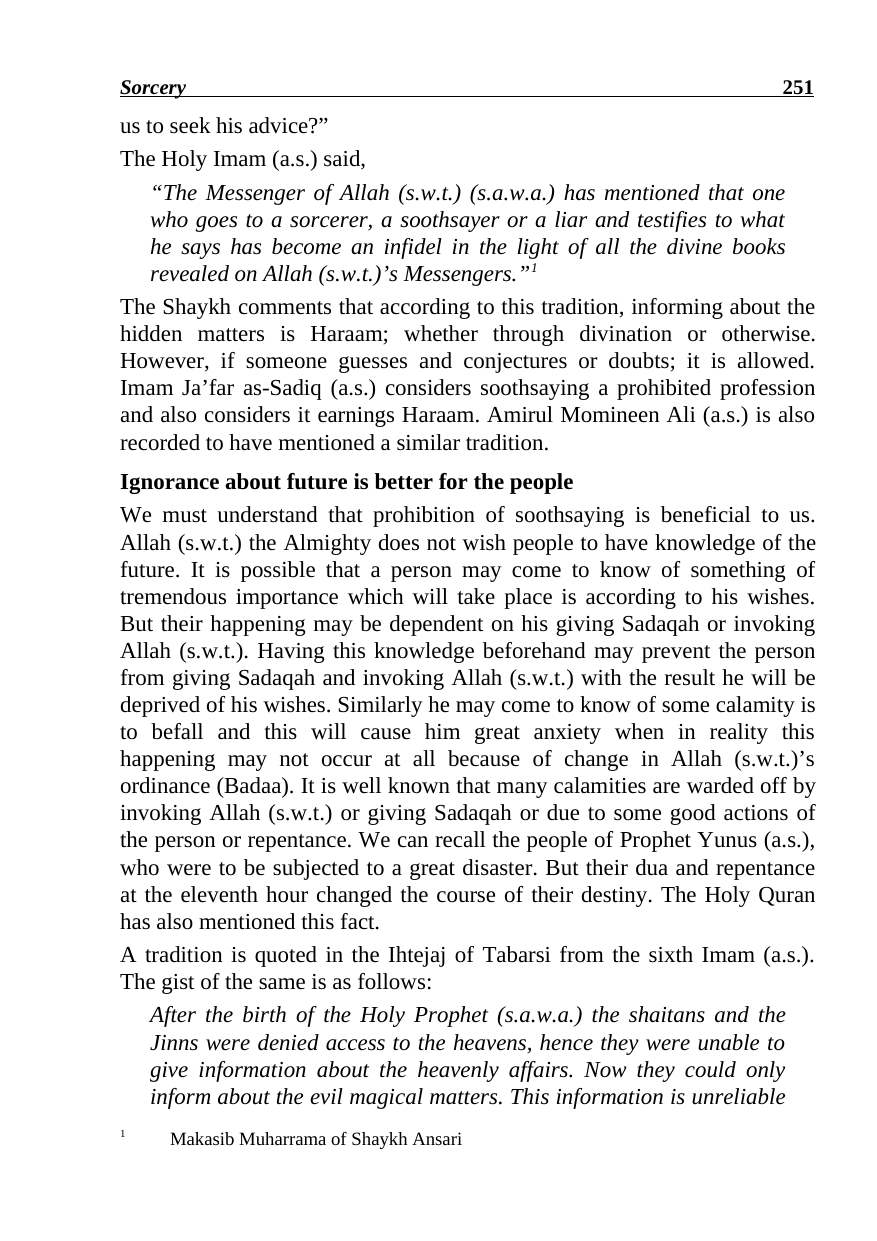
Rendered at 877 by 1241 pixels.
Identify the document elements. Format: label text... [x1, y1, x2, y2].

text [150, 1001, 787, 1109]
text We must understand that prohibition of soothsaying is beneficial to us. Allah (s.w.t.) the Almighty does not wish people to have knowledge of the future. It is possible that a person may come to know of something of tremendous importance which will take place is according to his wishes. But their happening may be dependent on his giving Sadaqah or invoking Allah (s.w.t.). Having this knowledge beforehand may prevent the person from giving Sadaqah and invoking Allah (s.w.t.) with the result he will be deprived of his wishes. Similarly he may come to know of some calamity is to befall and this will cause him great anxiety when in reality this happening may not occur at all because of change in Allah (s.w.t.)’s ordinance (Badaa). It is well known that many calamities are warded off by invoking Allah (s.w.t.) or giving Sadaqah or due to some good actions of the person or repentance. We can recall the people of Prophet Yunus (a.s.), who were to be subjected to a great disaster. But their dua and repentance at the eleventh hour changed the course of their destiny. The Holy Quran has also mentioned this fact. [120, 501, 817, 934]
text A tradition is quoted in the Ihtejaj of Tabarsi from the sixth Imam (a.s.). The gist of the same is as follows: [120, 941, 817, 995]
text “The Messenger of Allah (s.w.t.) (s.a.w.a.) has mentioned that one who goes to a sorcerer, a soothsayer or a liar and testifies to what he says has become an infidel in the light of all the divine books revealed on Allah (s.w.t.)’s Messengers.” [150, 178, 787, 287]
subtitle Ignorance about future is better for the people [120, 468, 817, 495]
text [120, 112, 817, 139]
text The Shaykh comments that according to this tradition, informing about the hidden matters is Haraam; whether through divination or otherwise. However, if someone guesses and conjectures or doubts; it is allowed. Imam Ja’far as-Sadiq (a.s.) considers soothsaying a prohibited profession and also considers it earnings Haraam. Amirul Momineen Ali (a.s.) is also recorded to have mentioned a similar tradition. [120, 293, 817, 455]
text The Holy Imam (a.s.) said, [120, 145, 817, 172]
